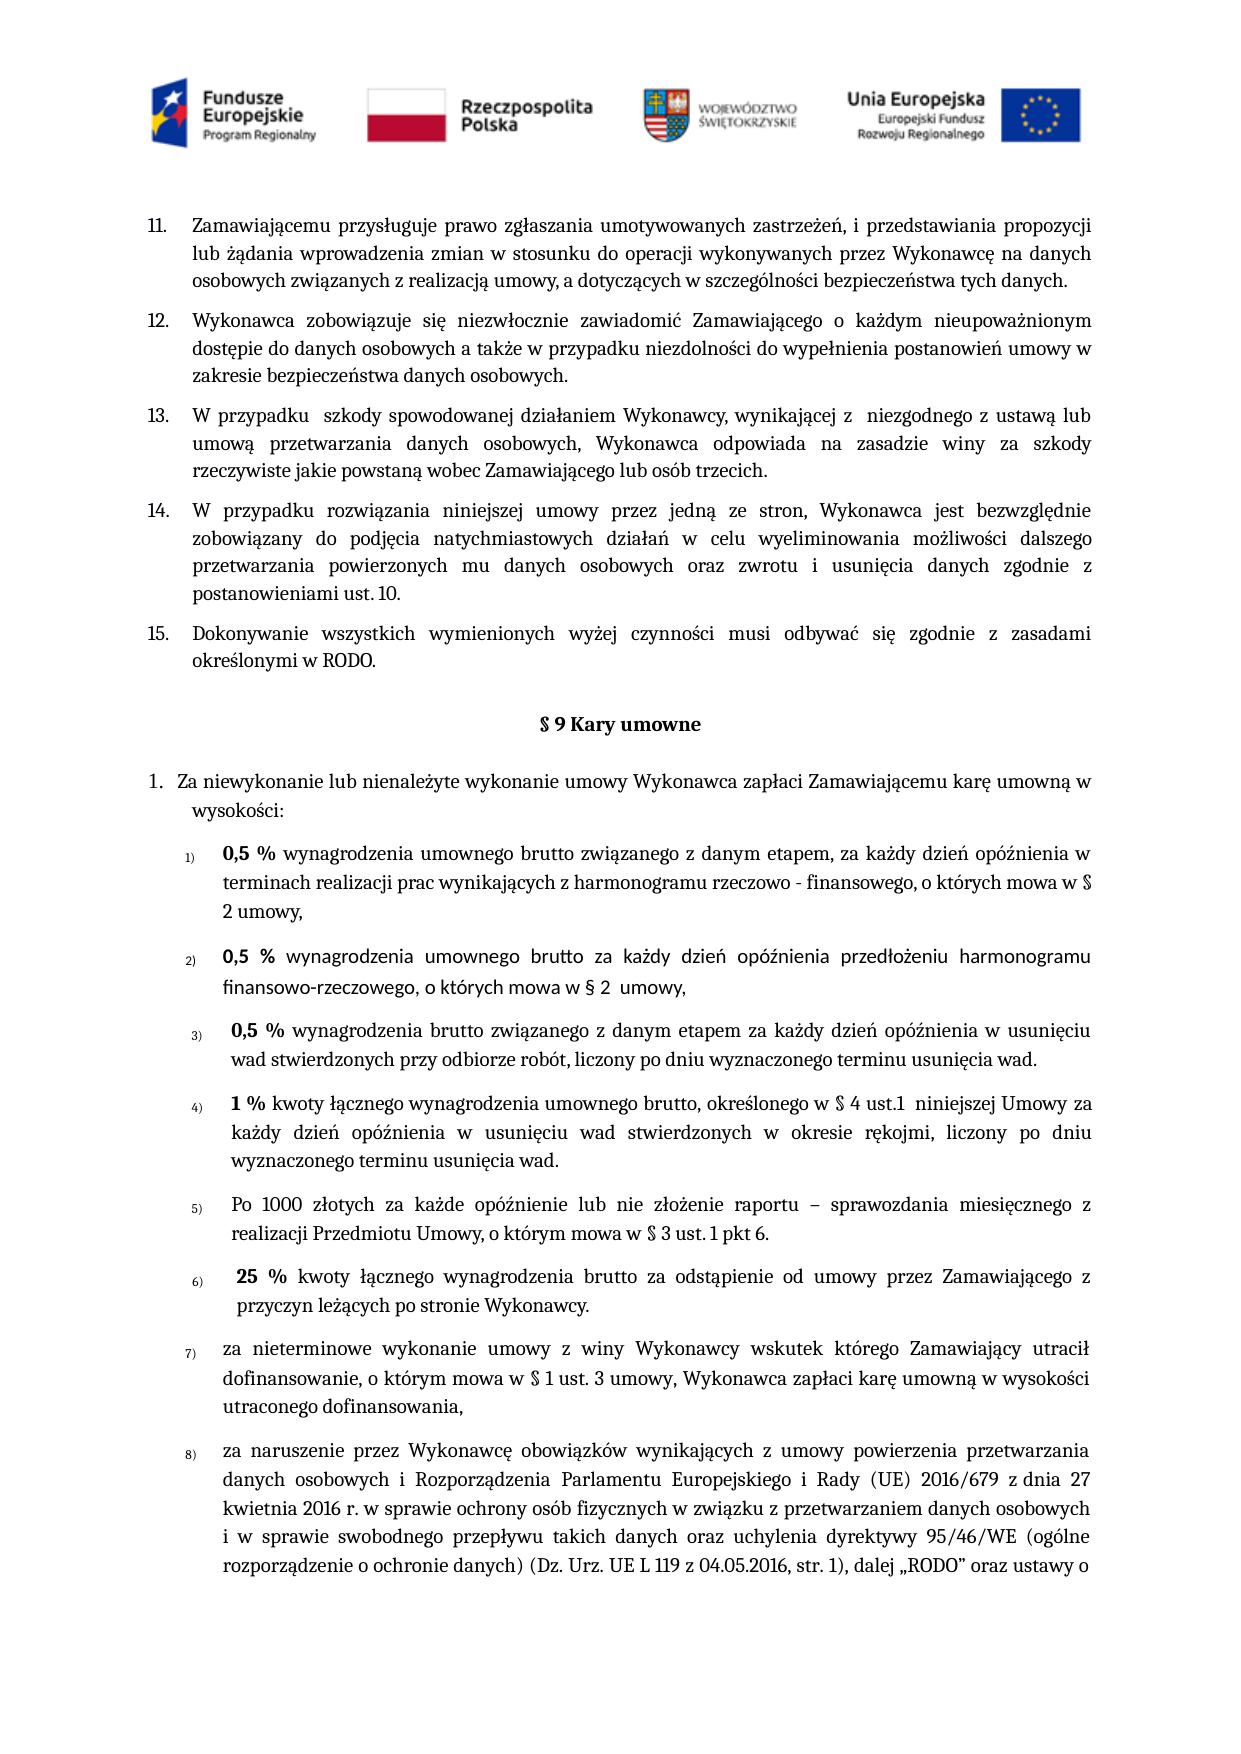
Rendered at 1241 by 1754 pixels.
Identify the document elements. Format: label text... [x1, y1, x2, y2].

list W przypadku rozwiązania niniejszej umowy przez jedną ze stron, Wykonawca jest bezwzględnie zobowiązany do podjęcia natychmiastowych działań w celu wyeliminowania możliwości dalszego przetwarzania powierzonych mu danych osobowych oraz zwrotu i usunięcia danych zgodnie z postanowieniami ust. 10. [148, 499, 1093, 606]
list 0,5 % wynagrodzenia brutto związanego z danym etapem za każdy dzień opóźnienia w usunięciu wad stwierdzonych przy odbiorze robót, liczony po dniu wyznaczonego terminu usunięcia wad. [191, 1017, 1093, 1072]
list 0,5 % wynagrodzenia umownego brutto związanego z danym etapem, za każdy dzień opóźnienia w terminach realizacji prac wynikających z harmonogramu rzeczowo - finansowego, o których mowa w § 2 umowy, [185, 840, 1093, 924]
text § 9 Kary umowne [148, 713, 1093, 737]
list 0,5 % wynagrodzenia umownego brutto za każdy dzień opóźnienia przedłożeniu harmonogramu finansowo-rzeczowego, o których mowa w § 2 umowy, [185, 941, 1093, 999]
list Dokonywanie wszystkich wymienionych wyżej czynności musi odbywać się zgodnie z zasadami określonymi w RODO. [148, 622, 1093, 673]
picture [147, 73, 1086, 155]
list W przypadku szkody spowodowanej działaniem Wykonawcy, wynikającej z niezgodnego z ustawą lub umową przetwarzania danych osobowych, Wykonawca odpowiada na zasadzie winy za szkody rzeczywiste jakie powstaną wobec Zamawiającego lub osób trzecich. [148, 404, 1093, 483]
list 25 % kwoty łącznego wynagrodzenia brutto za odstąpienie od umowy przez Zamawiającego z przyczyn leżących po stronie Wykonawcy. [192, 1263, 1093, 1318]
list za nieterminowe wykonanie umowy z winy Wykonawcy wskutek którego Zamawiający utracił dofinansowanie, o którym mowa w § 1 ust. 3 umowy, Wykonawca zapłaci karę umowną w wysokości utraconego dofinansowania, [185, 1335, 1091, 1419]
list Zamawiającemu przysługuje prawo zgłaszania umotywowanych zastrzeżeń, i przedstawiania propozycji lub żądania wprowadzenia zmian w stosunku do operacji wykonywanych przez Wykonawcę na danych osobowych związanych z realizacją umowy, a dotyczących w szczególności bezpieczeństwa tych danych. [148, 214, 1093, 293]
list 1 % kwoty łącznego wynagrodzenia umownego brutto, określonego w § 4 ust.1 niniejszej Umowy za każdy dzień opóźnienia w usunięciu wad stwierdzonych w okresie rękojmi, liczony po dniu wyznaczonego terminu usunięcia wad. [191, 1089, 1093, 1173]
list Wykonawca zobowiązuje się niezwłocznie zawiadomić Zamawiającego o każdym nieupoważnionym dostępie do danych osobowych a także w przypadku niezdolności do wypełnienia postanowień umowy w zakresie bezpieczeństwa danych osobowych. [148, 309, 1093, 388]
list Za niewykonanie lub nienależyte wykonanie umowy Wykonawca zapłaci Zamawiającemu karę umowną w wysokości: [148, 768, 1093, 822]
list Po 1000 złotych za każde opóźnienie lub nie złożenie raportu – sprawozdania miesięcznego z realizacji Przedmiotu Umowy, o którym mowa w § 3 ust. 1 pkt 6. [191, 1190, 1093, 1246]
